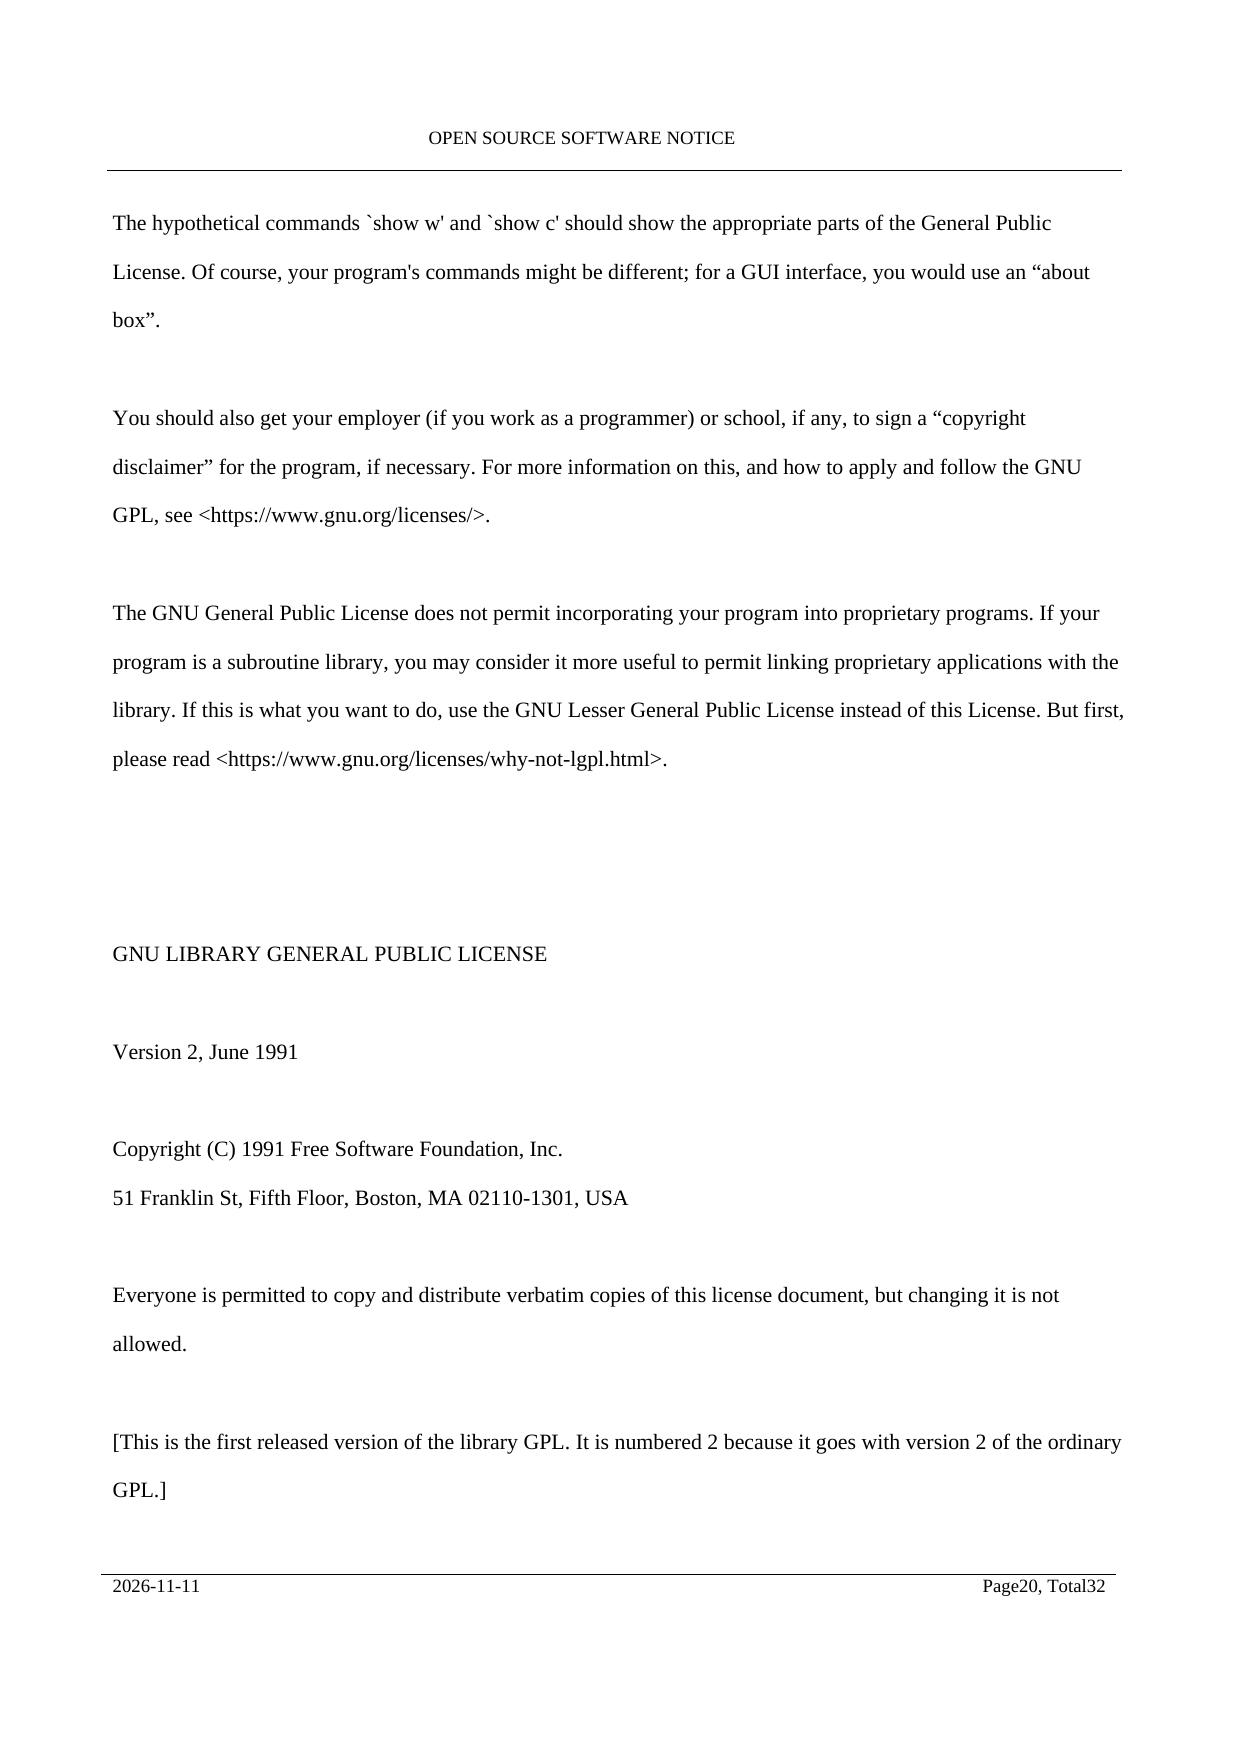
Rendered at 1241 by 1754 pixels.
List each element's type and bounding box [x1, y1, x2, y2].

text [112, 206, 1128, 1506]
